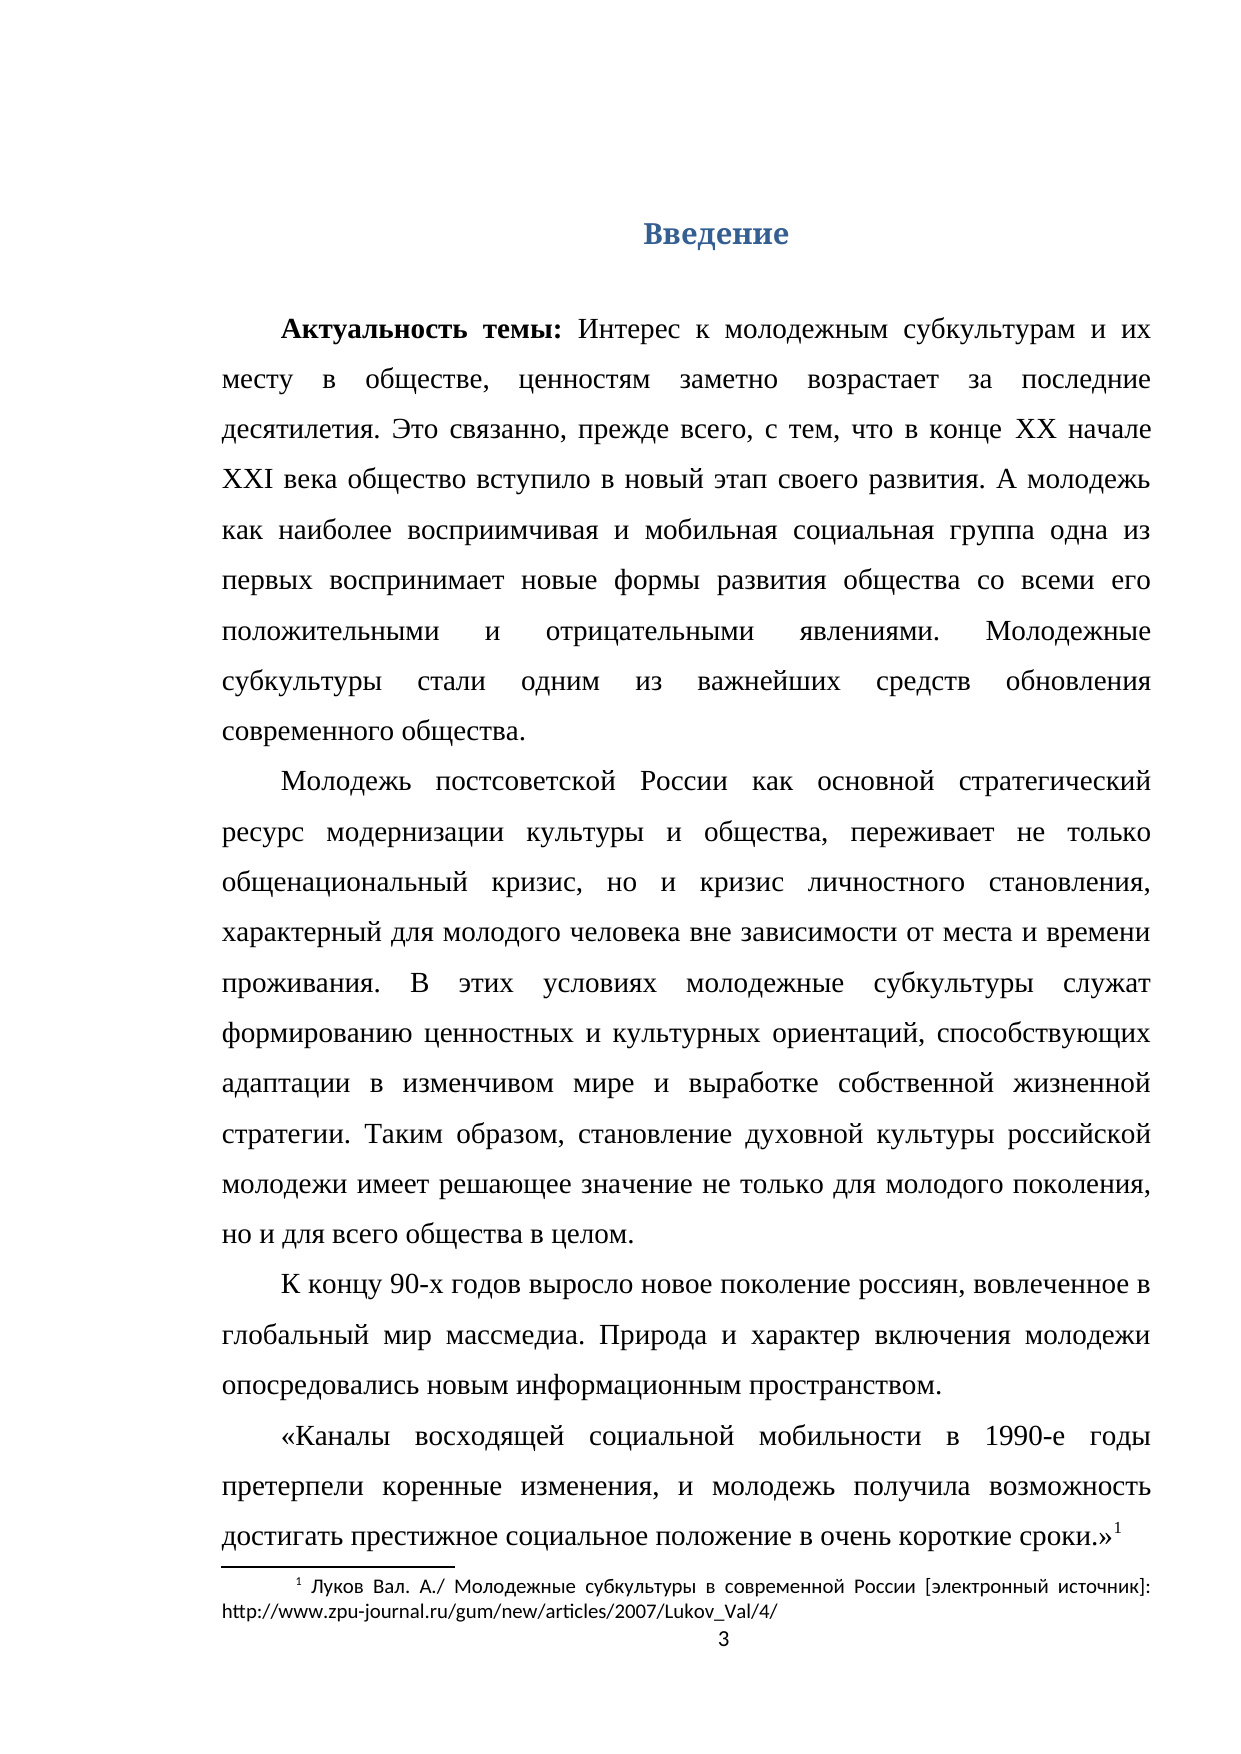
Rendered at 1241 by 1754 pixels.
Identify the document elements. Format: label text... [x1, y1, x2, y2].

text Молодежь постсоветской России как основной стратегический ресурс модернизации культуры и общества, переживает не только общенациональный кризис, но и кризис личностного становления, характерный для молодого человека вне зависимости от места и времени проживания. В этих условиях молодежные субкультуры служат формированию ценностных и культурных ориентаций, способствующих адаптации в изменчивом мире и выработке собственной жизненной стратегии. Таким образом, становление духовной культуры российской молодежи имеет решающее значение не только для молодого поколения, но и для всего общества в целом. [222, 763, 1152, 1250]
text К концу 90-х годов выросло новое поколение россиян, вовлеченное в глобальный мир массмедиа. Природа и характер включения молодежи опосредовались новым информационным пространством. [222, 1267, 1152, 1401]
text «Каналы восходящей социальной мобильности в 1990-е годы претерпели коренные изменения, и молодежь получила возможность достигать престижное социальное положение в очень короткие сроки.» [222, 1418, 1152, 1552]
subtitle Введение [222, 218, 1152, 252]
text Актуальность темы: Интерес к молодежным субкультурам и их месту в обществе, ценностям заметно возрастает за последние десятилетия. Это связанно, прежде всего, с тем, что в конце XX начале XXI века общество вступило в новый этап своего развития. А молодежь как наиболее восприимчивая и мобильная социальная группа одна из первых воспринимает новые формы развития общества со всеми его положительными и отрицательными явлениями. Молодежные субкультуры стали одним из важнейших средств обновления современного общества. [222, 311, 1152, 747]
